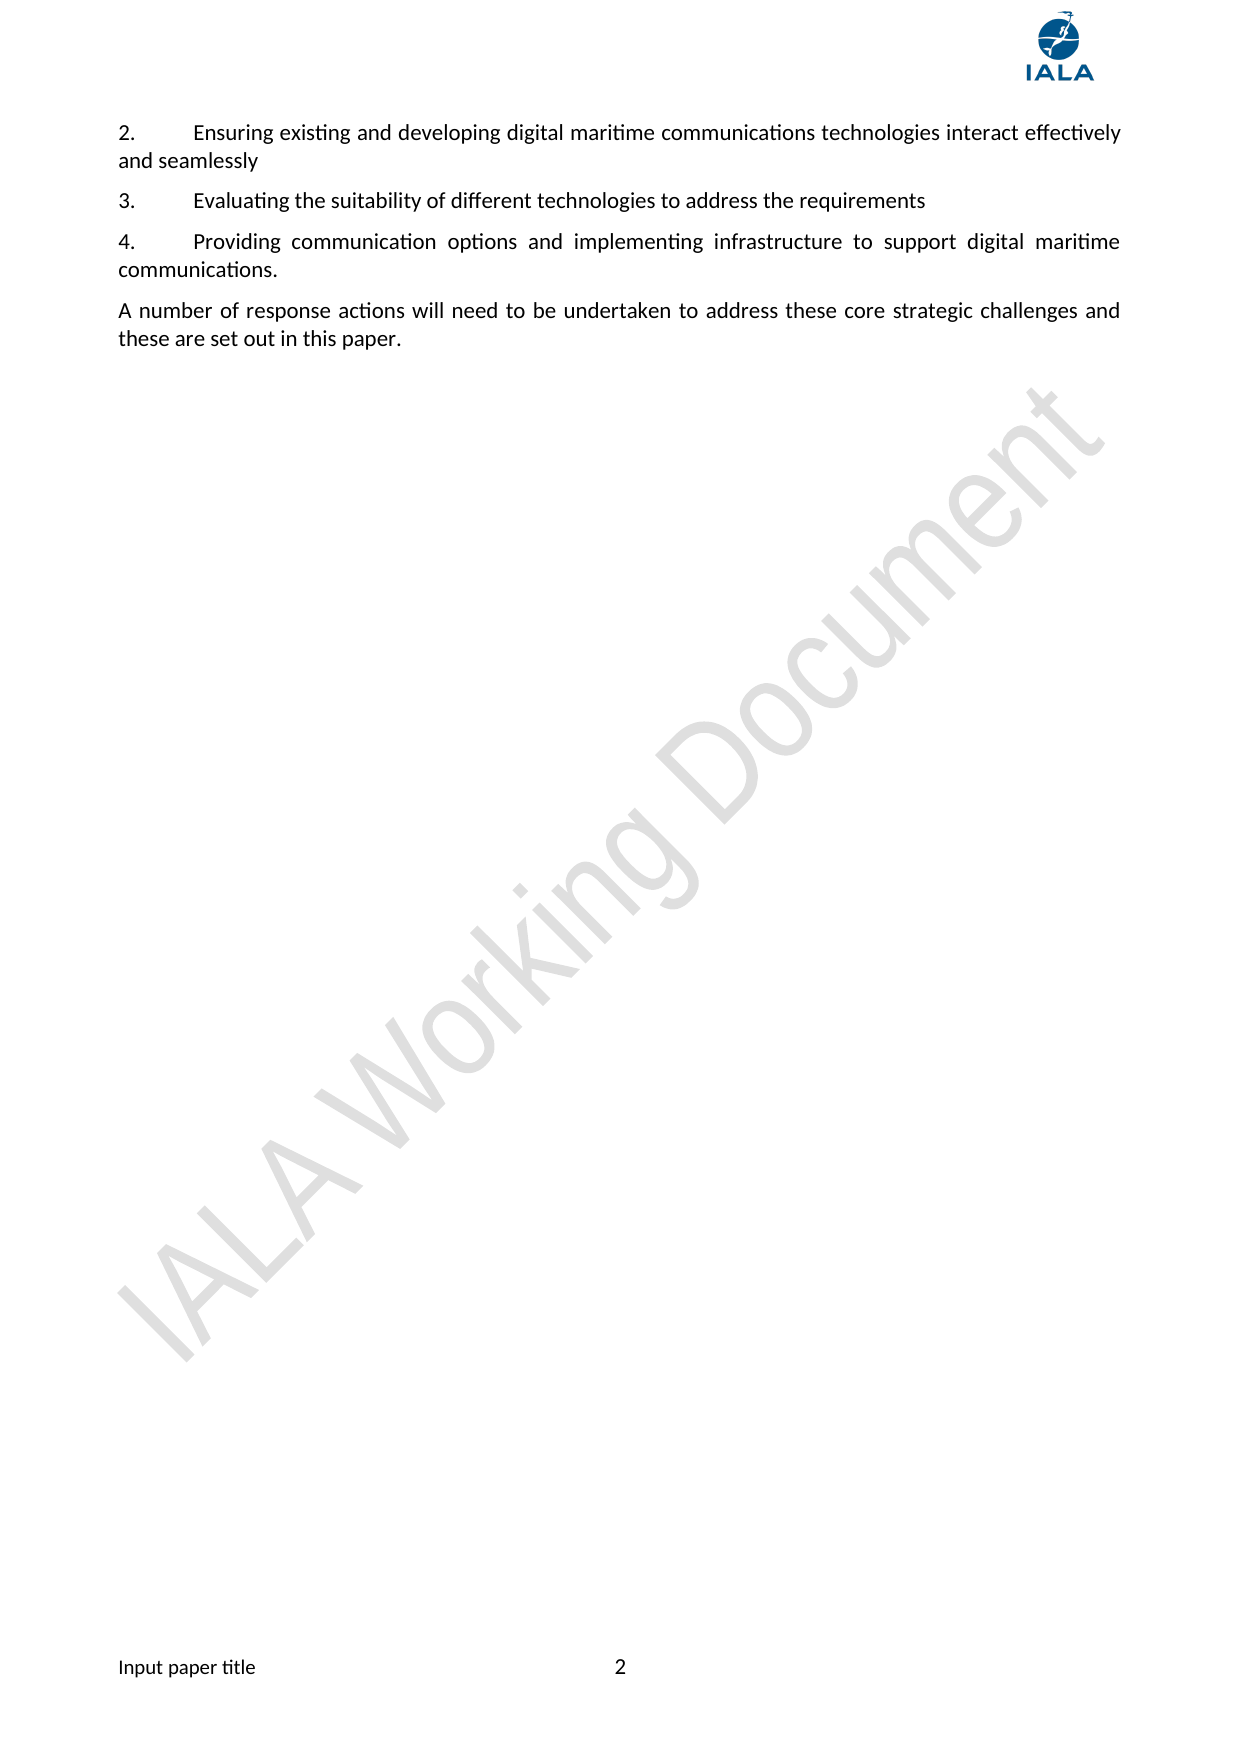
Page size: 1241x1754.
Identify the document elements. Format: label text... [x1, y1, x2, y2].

text 4. Providing communication options and implementing infrastructure to support digital maritime communications. [118, 227, 1122, 283]
text A number of response actions will need to be undertaken to address these core strategic challenges and these are set out in this paper. [118, 296, 1122, 352]
text 3. Evaluating the suitability of different technologies to address the requirements [118, 187, 1122, 215]
text 2. Ensuring existing and developing digital maritime communications technologies interact effectively and seamlessly [118, 118, 1122, 174]
picture [1011, 3, 1106, 96]
